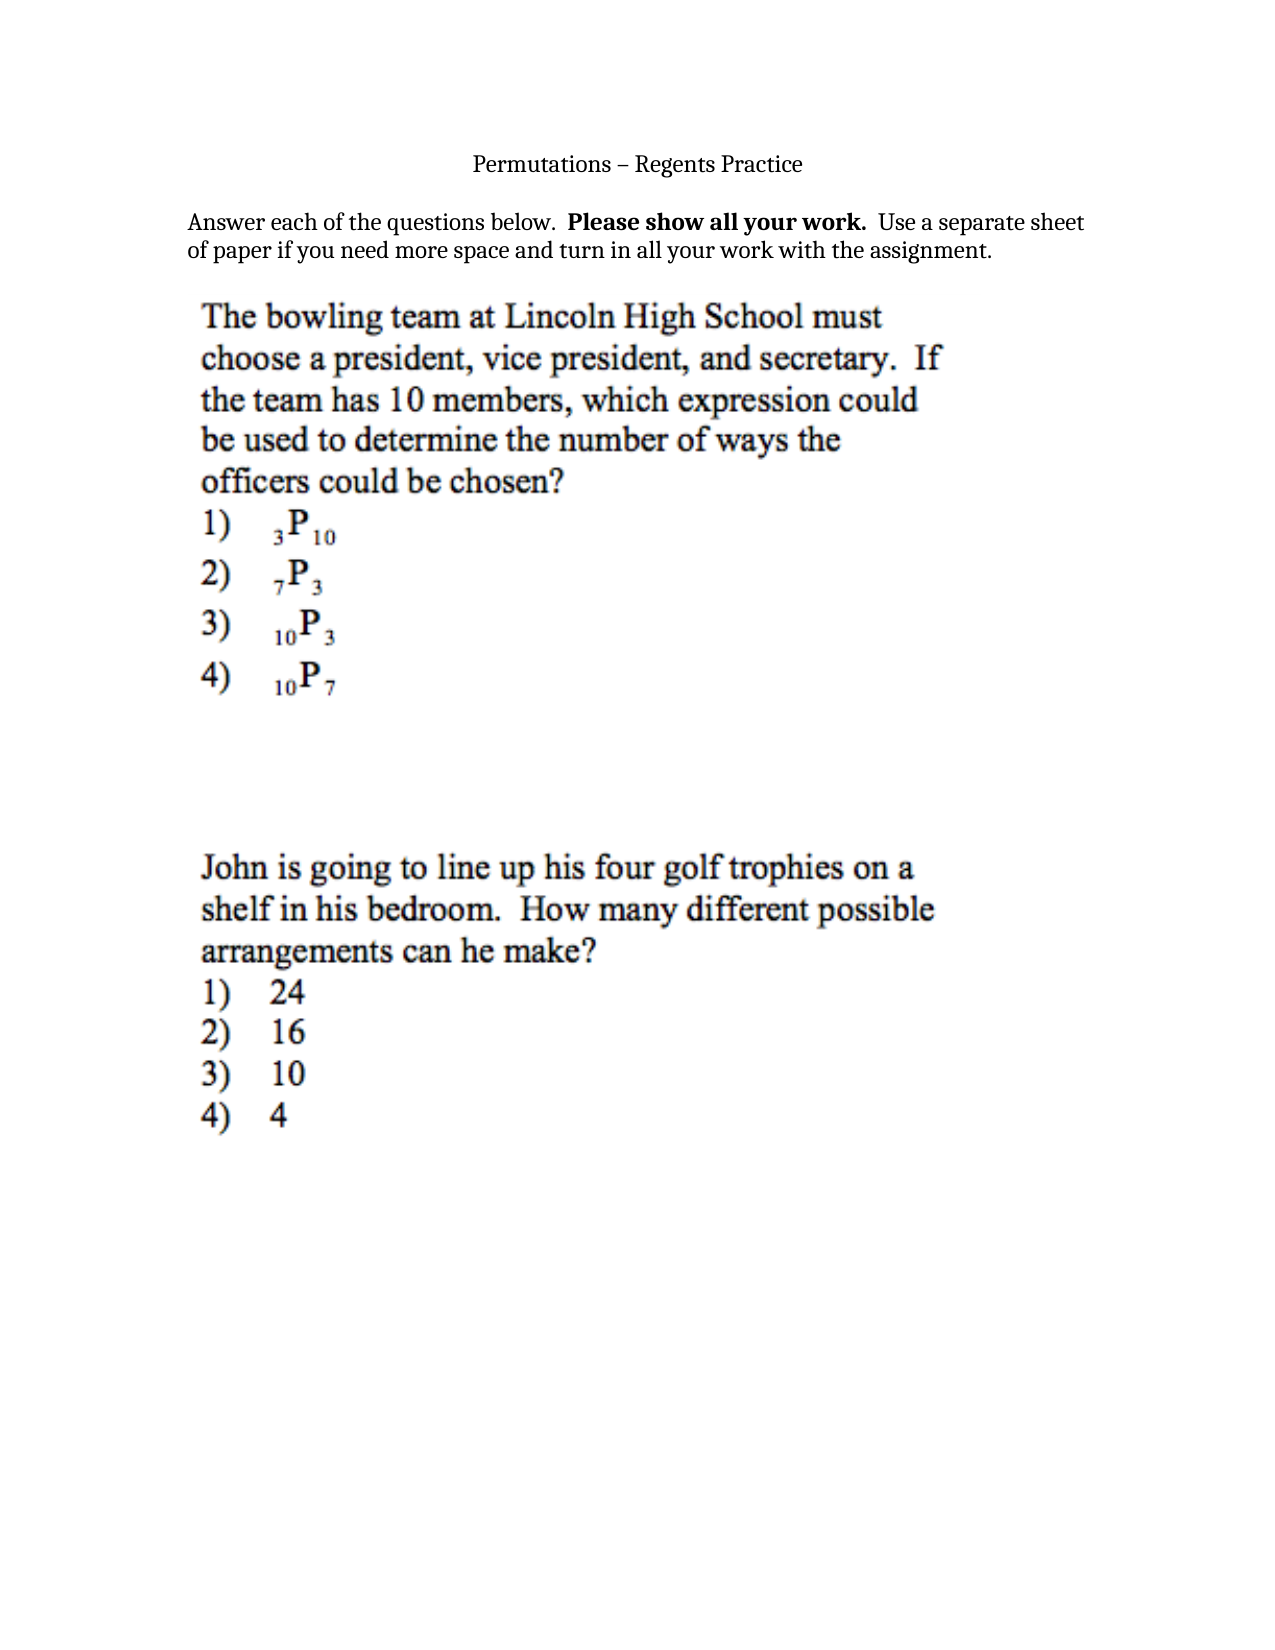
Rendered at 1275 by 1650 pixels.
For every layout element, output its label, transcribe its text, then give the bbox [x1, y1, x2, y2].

text Permutations – Regents Practice [187, 150, 1087, 179]
text Answer each of the questions below. Please show all your work. Use a separate sheet of paper if you need more space and turn in all your work with the assignment. [187, 207, 1087, 265]
picture [187, 293, 982, 1157]
